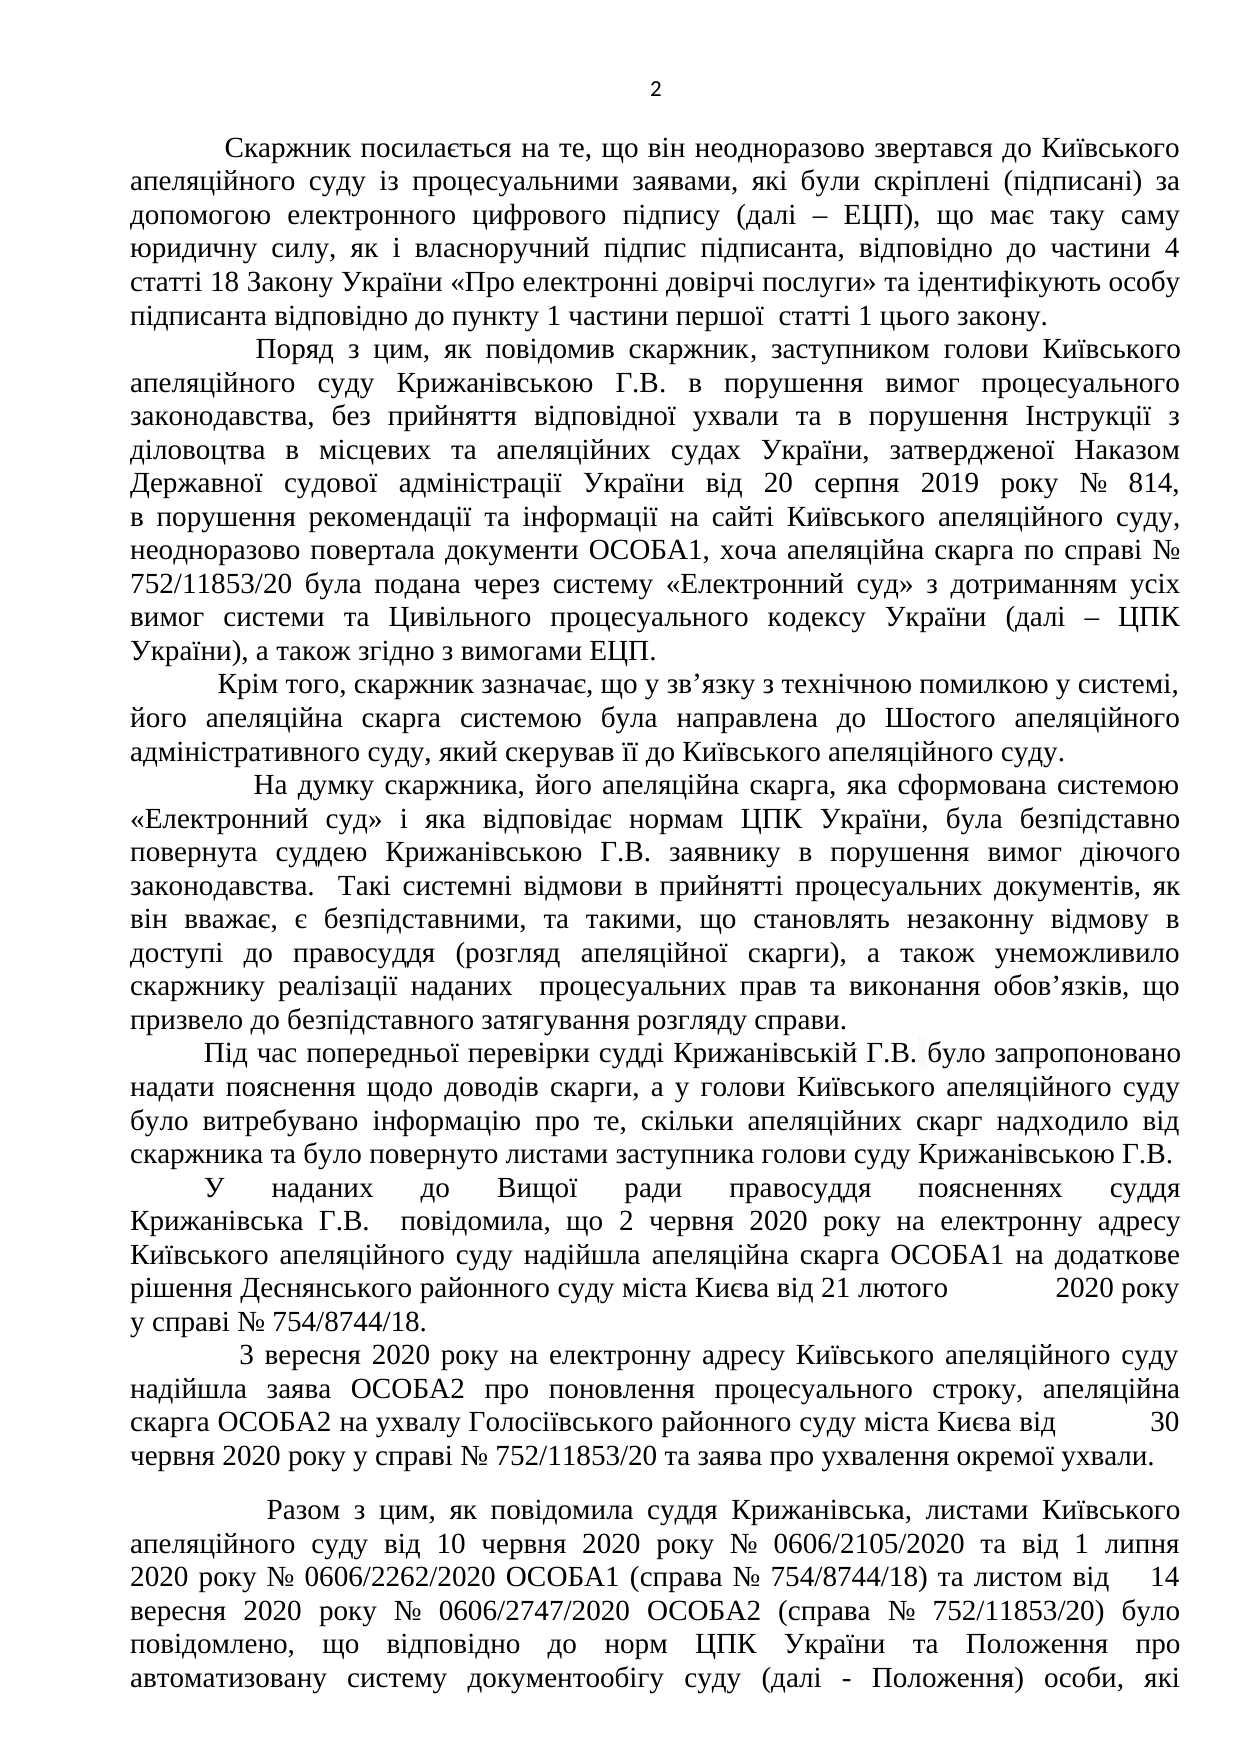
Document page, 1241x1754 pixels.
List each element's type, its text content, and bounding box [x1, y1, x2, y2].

text На думку скаржника, його апеляційна скарга, яка сформована системою «Електронний суд» і яка відповідає нормам ЦПК України, була безпідставно повернута суддею Крижанівською Г.В. заявнику в порушення вимог діючого законодавства. Такі системні відмови в прийнятті процесуальних документів, як він вважає, є безпідставними, та такими, що становлять незаконну відмову в доступі до правосуддя (розгляд апеляційної скарги), а також унеможливило скаржнику реалізації наданих процесуальних прав та виконання обов’язків, що призвело до безпідставного затягування розгляду справи. [130, 767, 1181, 1036]
text 3 вересня 2020 року на електронну адресу Київського апеляційного суду надiйшла заява ОСОБА2 про поновлення процесуального строку, апеляційна скарга ОСОБА2 на ухвалу Голосіївського районного суду міста Києва від 30 червня 2020 року у справі № 752/11853/20 та заява про ухвалення окремої ухвали. [130, 1337, 1181, 1472]
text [130, 1492, 1181, 1694]
text Крім того, скаржник зазначає, що у зв’язку з технічною помилкою у системі, його апеляційна скарга системою була направлена до Шостого апеляційного адміністративного суду, який скерував її до Київського апеляційного суду. [130, 667, 1181, 767]
text Скаржник посилається на те, що він неодноразово звертався до Київського апеляційного суду із процесуальними заявами, які були скріплені (підписані) за допомогою електронного цифрового підпису (далі – ЕЦП), що має таку саму юридичну силу, як і власноручний підпис підписанта, відповідно до частини 4 статті 18 Закону України «Про електронні довірчі послуги» та ідентифікують особу підписанта відповідно до пункту 1 частини першої статті 1 цього закону. [130, 130, 1181, 331]
text У наданих до Вищої ради правосуддя поясненнях суддя Крижанівська Г.В. повідомила, що 2 червня 2020 року на електронну адресу Київського апеляційного суду надiйшла апеляційна скарга ОСОБА1 на додаткове рiшення Деснянського районного суду міста Києва від 21 лютого 2020 року у справi № 754/8744/18. [130, 1170, 1181, 1337]
text Поряд з цим, як повідомив скаржник, заступником голови Київського апеляційного суду Крижанiвською Г.В. в порушення вимог процесуального законодавства, без прийняття вiдповiдної ухвали та в порушення Інструкції з діловоцтва в мiсцевих та апеляцiйних судах України, затвердженої Наказом Державної судової адмiнiстрації України вiд 20 серпня 2019 року № 814, в порушення рекомендації та інформації на сайті Київського апеляційного суду, неодноразово повертала документи ОСОБА1, хоча апеляцiйна скарга по справi № 752/11853/20 була подана через систему «Електронний суд» з дотриманням ycix вимог системи та Цивільного процесуального кодексу України (далі – ЦПК України), а також згідно з вимогами ЕЦП. [130, 331, 1181, 667]
text Під час попередньої перевірки судді Крижанівській Г.В. було запропоновано надати пояснення щодо доводів скарги, а у голови Київського апеляційного суду було витребувано інформацію про те, скільки апеляційних скарг надходило від скаржника та було повернуто листами заступника голови суду Крижанівською Г.В. [130, 1036, 1181, 1170]
